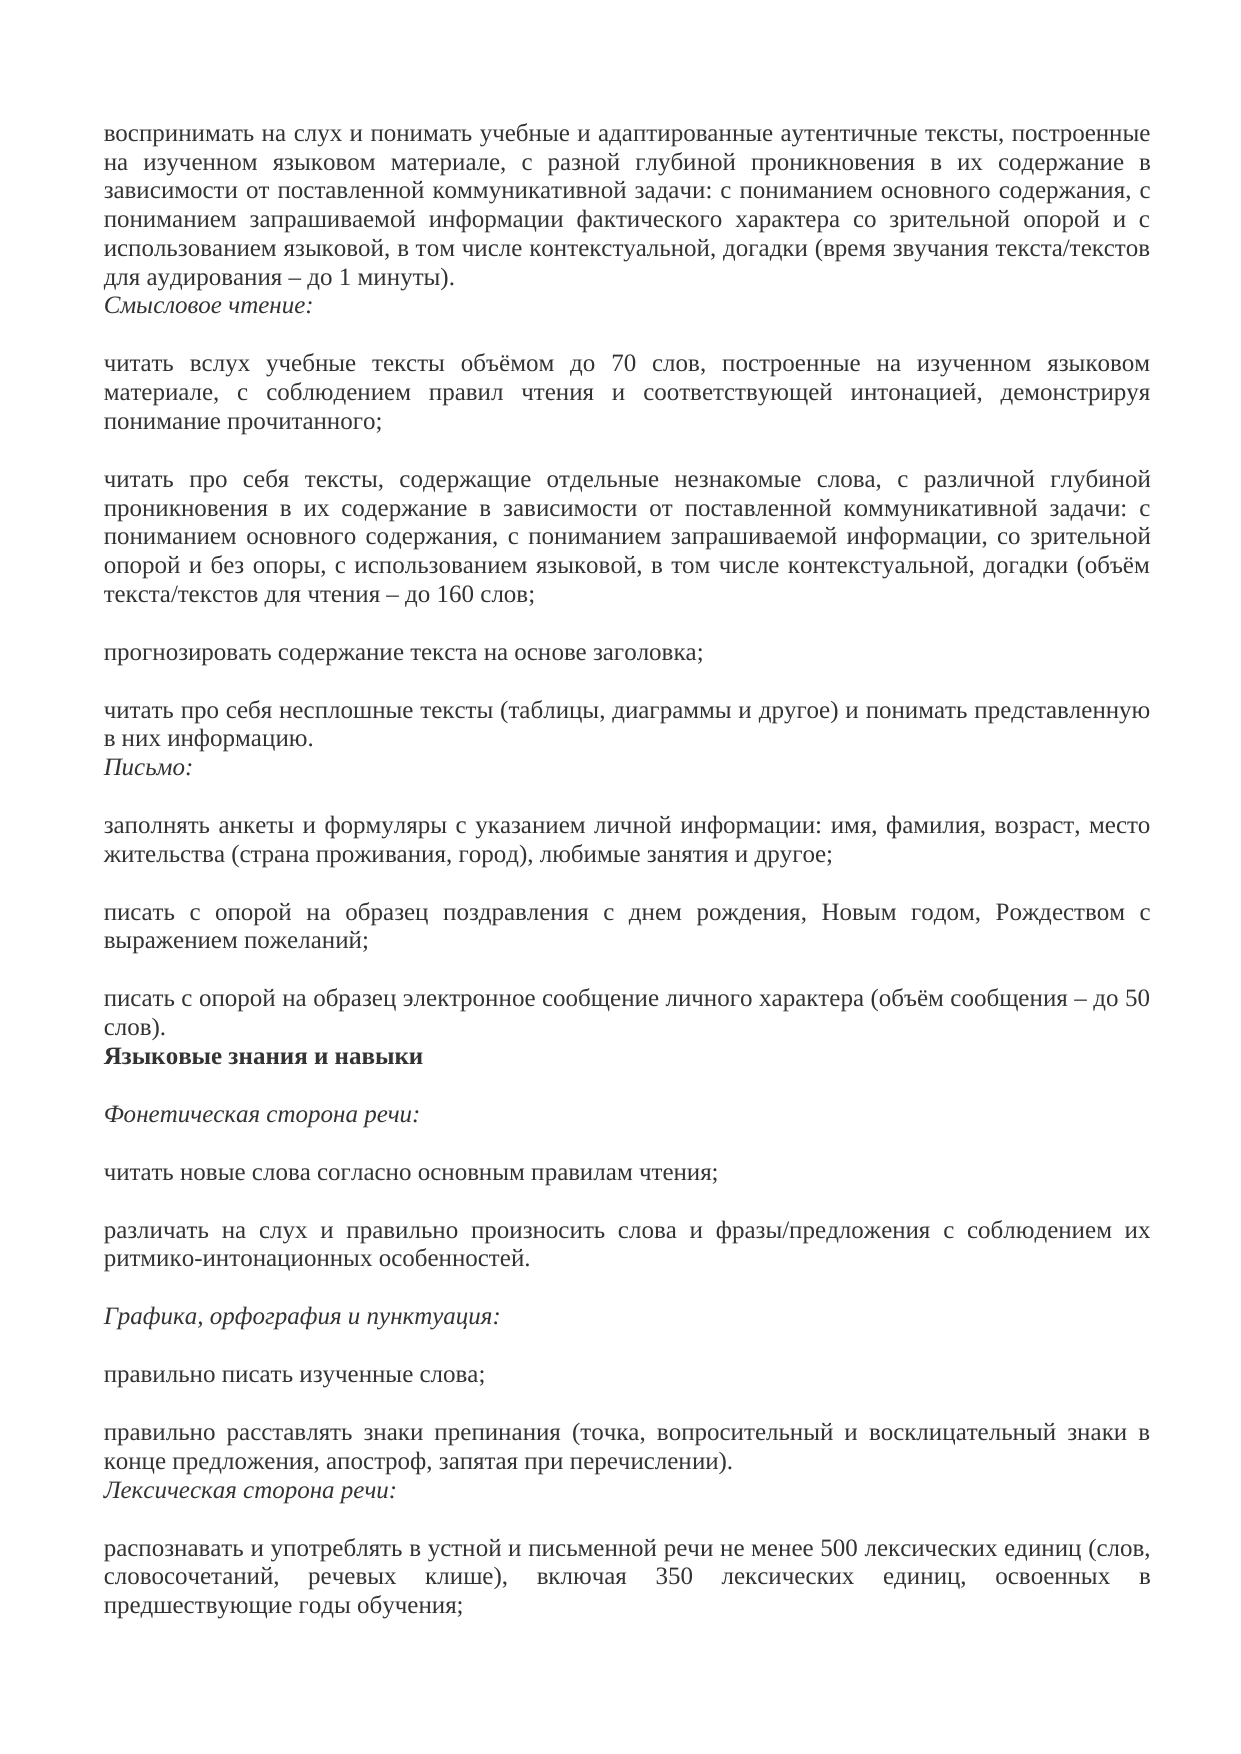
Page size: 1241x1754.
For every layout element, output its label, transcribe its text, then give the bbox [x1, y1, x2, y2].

text Графика, орфография и пунктуация: [103, 1301, 1152, 1330]
text читать про себя несплошные тексты (таблицы, диаграммы и другое) и понимать представленную в них информацию. [103, 695, 1152, 752]
text распознавать и употреблять в устной и письменной речи не менее 500 лексических единиц (слов, словосочетаний, речевых клише), включая 350 лексических единиц, освоенных в предшествующие годы обучения; [103, 1533, 1152, 1619]
text писать с опорой на образец поздравления с днем рождения, Новым годом, Рождеством с выражением пожеланий; [103, 897, 1152, 954]
text воспринимать на слух и понимать учебные и адаптированные аутентичные тексты, построенные на изученном языковом материале, с разной глубиной проникновения в их содержание в зависимости от поставленной коммуникативной задачи: с пониманием основного содержания, с пониманием запрашиваемой информации фактического характера со зрительной опорой и с использованием языковой, в том числе контекстуальной, догадки (время звучания текста/текстов для аудирования – до 1 минуты). [103, 118, 1152, 291]
text правильно расставлять знаки препинания (точка, вопросительный и восклицательный знаки в конце предложения, апостроф, запятая при перечислении). [103, 1417, 1152, 1475]
text читать вслух учебные тексты объёмом до 70 слов, построенные на изученном языковом материале, с соблюдением правил чтения и соответствующей интонацией, демонстрируя понимание прочитанного; [103, 348, 1152, 435]
text Письмо: [103, 752, 1152, 781]
text прогнозировать содержание текста на основе заголовка; [103, 637, 1152, 666]
text писать с опорой на образец электронное сообщение личного характера (объём сообщения – до 50 слов). [103, 983, 1152, 1041]
text правильно писать изученные слова; [103, 1359, 1152, 1388]
text Языковые знания и навыки [103, 1041, 1152, 1070]
text различать на слух и правильно произносить слова и фразы/предложения с соблюдением их ритмико-интонационных особенностей. [103, 1215, 1152, 1272]
text заполнять анкеты и формуляры с указанием личной информации: имя, фамилия, возраст, место жительства (страна проживания, город), любимые занятия и другое; [103, 810, 1152, 868]
text читать новые слова согласно основным правилам чтения; [103, 1157, 1152, 1186]
text читать про себя тексты, содержащие отдельные незнакомые слова, с различной глубиной проникновения в их содержание в зависимости от поставленной коммуникативной задачи: с пониманием основного содержания, с пониманием запрашиваемой информации, со зрительной опорой и без опоры, с использованием языковой, в том числе контекстуальной, догадки (объём текста/текстов для чтения – до 160 слов; [103, 464, 1152, 608]
text Фонетическая сторона речи: [103, 1099, 1152, 1128]
text Лексическая сторона речи: [103, 1475, 1152, 1503]
text Смысловое чтение: [103, 291, 1152, 319]
